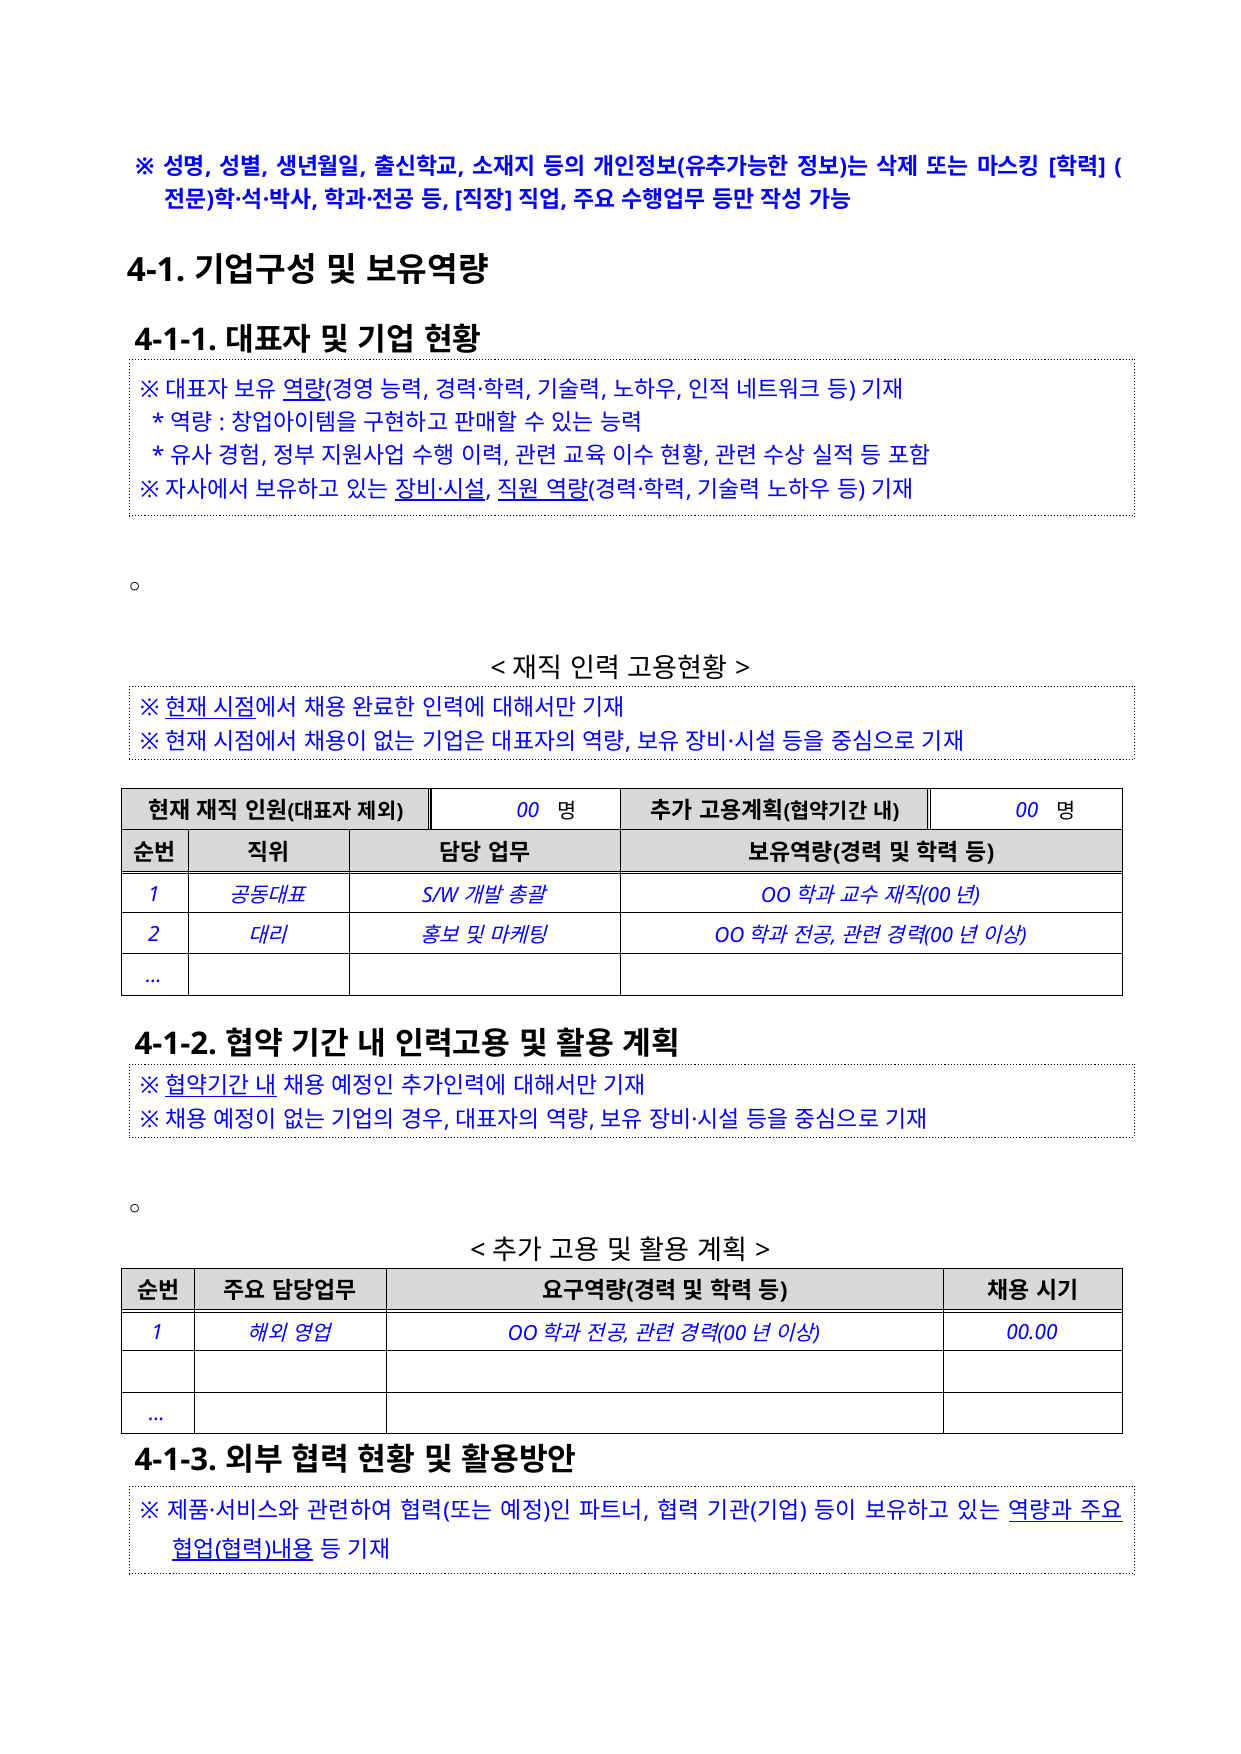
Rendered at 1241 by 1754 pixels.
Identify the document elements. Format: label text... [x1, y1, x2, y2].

text ※ 성명, 성별, 생년월일, 출신학교, 소재지 등의 개인정보(유추가능한 정보)는 삭제 또는 마스킹 [학력] (전문)학·석·박사, 학과·전공 등, [직장] 직업, 주요 수행업무 등만 작성 가능 [135, 148, 1122, 214]
table_cell 직위 [189, 830, 349, 871]
table_cell [944, 1351, 1122, 1392]
table_cell 홍보 및 마케팅 [350, 913, 620, 953]
text < 추가 고용 및 활용 계획 > [118, 1228, 1122, 1268]
table_cell [621, 954, 1122, 995]
text < 재직 인력 고용현황 > [118, 646, 1122, 686]
table_header 순번 [122, 1269, 194, 1309]
table_header ※ 현재 시점에서 채용 완료한 인력에 대해서만 기재 ※ 현재 시점에서 채용이 없는 기업은 대표자의 역량, 보유 장비·시설 등을 중심으로 기재 [129, 686, 1134, 759]
table_cell 00.00 [944, 1313, 1122, 1350]
text 4-1. 기업구성 및 보유역량 [118, 243, 1122, 291]
table_cell [944, 1393, 1122, 1433]
table_header 채용 시기 [944, 1269, 1122, 1309]
table_cell [189, 954, 349, 995]
table_cell 보유역량(경력 및 학력 등) [621, 830, 1122, 871]
table_cell [195, 1351, 386, 1392]
table_cell … [122, 1393, 194, 1433]
table_header ※ 대표자 보유 역량(경영 능력, 경력·학력, 기술력, 노하우, 인적 네트워크 등) 기재 * 역량 : 창업아이템을 구현하고 판매할 수 있는 능력 * 유사 경험, 정부 지원사업 수행 이력, 관련 교육 이수 현황, 관련 수상 실적 등 포함 ※ 자사에서 보유하고 있는 장비·시설, 직원 역량(경력·학력, 기술력 노하우 등) 기재 [129, 359, 1134, 515]
table_header 추가 고용계획(협약기간 내) [621, 789, 927, 829]
text ◦ [118, 567, 1122, 606]
table_cell OO학과 전공, 관련 경력(00년 이상) [387, 1313, 943, 1350]
table_cell 1 [122, 1313, 194, 1350]
table_cell 1 [122, 874, 188, 912]
table_cell 해외 영업 [195, 1313, 386, 1350]
table_cell [387, 1351, 943, 1392]
table_header 현재 재직 인원(대표자 제외) [122, 789, 428, 829]
table_header 00 [931, 789, 1054, 829]
table_cell [350, 954, 620, 995]
table_cell 담당 업무 [350, 830, 620, 871]
text 4-1-3. 외부 협력 현황 및 활용방안 [118, 1434, 1122, 1479]
table_cell ... [122, 954, 188, 995]
table_header ※ 협약기간 내 채용 예정인 추가인력에 대해서만 기재 ※ 채용 예정이 없는 기업의 경우, 대표자의 역량, 보유 장비·시설 등을 중심으로 기재 [129, 1064, 1134, 1137]
table_header 요구역량(경력 및 학력 등) [387, 1269, 943, 1309]
table_cell [195, 1393, 386, 1433]
table_cell 순번 [122, 830, 188, 871]
table_cell OO학과 전공, 관련 경력(00년 이상) [621, 913, 1122, 953]
table_cell 대리 [189, 913, 349, 953]
table_header 명 [1054, 789, 1122, 829]
text 4-1-1. 대표자 및 기업 현황 [118, 314, 1122, 359]
text ◦ [118, 1189, 1122, 1228]
table_header ※ 제품·서비스와 관련하여 협력(또는 예정)인 파트너, 협력 기관(기업) 등이 보유하고 있는 역량과 주요 협업(협력)내용 등 기재 [129, 1486, 1134, 1573]
table_cell OO학과 교수 재직(00년) [621, 874, 1122, 912]
table_header 주요 담당업무 [195, 1269, 386, 1309]
table_header 명 [555, 789, 620, 829]
text 4-1-2. 협약 기간 내 인력고용 및 활용 계획 [118, 1018, 1122, 1063]
table_cell [122, 1351, 194, 1392]
table_cell 2 [122, 913, 188, 953]
table_cell 공동대표 [189, 874, 349, 912]
table_header 00 [432, 789, 554, 829]
table_cell S/W 개발 총괄 [350, 874, 620, 912]
table_cell [387, 1393, 943, 1433]
